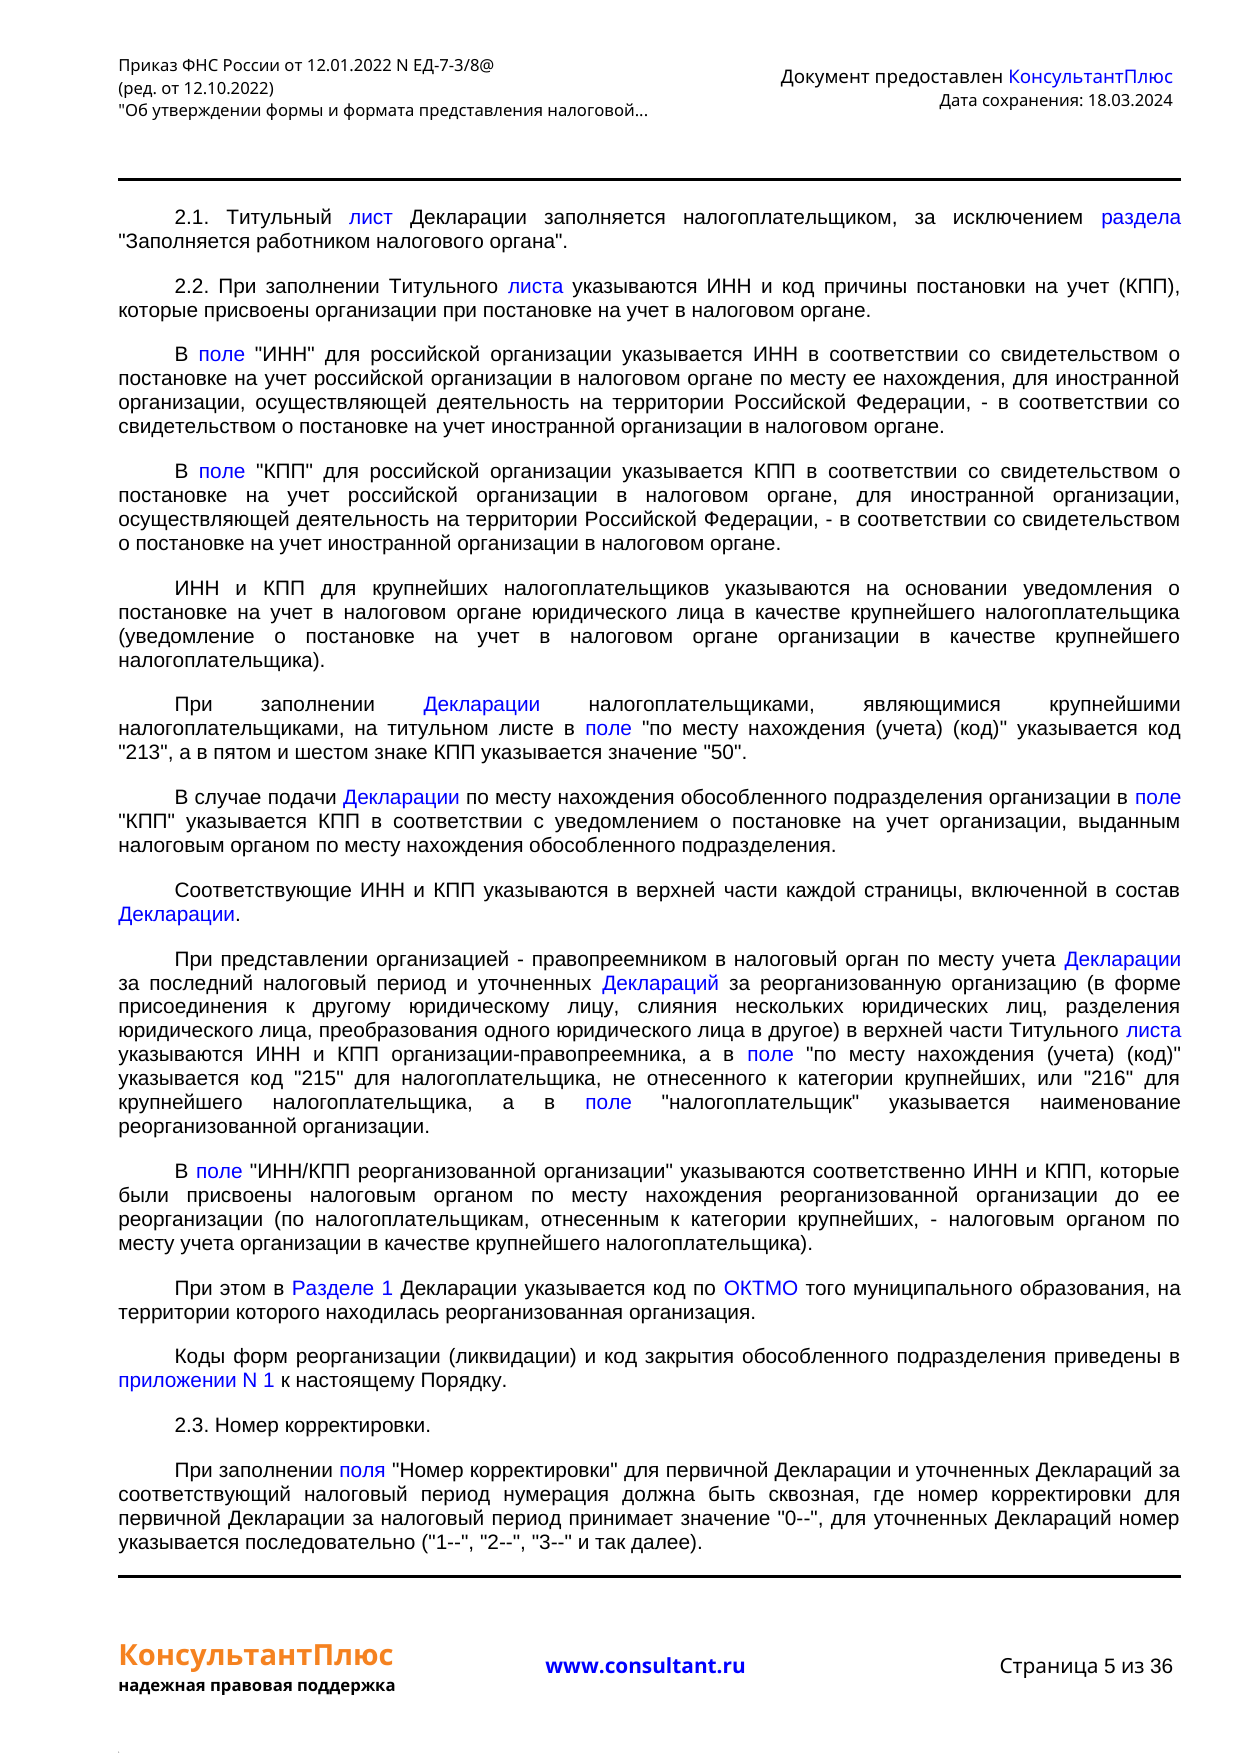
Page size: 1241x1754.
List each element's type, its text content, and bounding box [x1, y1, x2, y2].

text При заполнении Декларации налогоплательщиками, являющимися крупнейшими налогоплательщиками, на титульном листе в поле "по месту нахождения (учета) (код)" указывается код "213", а в пятом и шестом знаке КПП указывается значение "50". [118, 692, 1181, 764]
text В поле "ИНН/КПП реорганизованной организации" указываются соответственно ИНН и КПП, которые были присвоены налоговым органом по месту нахождения реорганизованной организации до ее реорганизации (по налогоплательщикам, отнесенным к категории крупнейших, - налоговым органом по месту учета организации в качестве крупнейшего налогоплательщика). [118, 1159, 1181, 1255]
text При представлении организацией - правопреемником в налоговый орган по месту учета Декларации за последний налоговый период и уточненных Деклараций за реорганизованную организацию (в форме присоединения к другому юридическому лицу, слияния нескольких юридических лиц, разделения юридического лица, преобразования одного юридического лица в другое) в верхней части Титульного листа указываются ИНН и КПП организации-правопреемника, а в поле "по месту нахождения (учета) (код)" указывается код "215" для налогоплательщика, не отнесенного к категории крупнейших, или "216" для крупнейшего налогоплательщика, а в поле "налогоплательщик" указывается наименование реорганизованной организации. [118, 946, 1181, 1138]
text При этом в Разделе 1 Декларации указывается код по ОКТМО того муниципального образования, на территории которого находилась реорганизованная организация. [118, 1276, 1181, 1323]
text 2.3. Номер корректировки. [118, 1413, 1181, 1437]
text 2.1. Титульный лист Декларации заполняется налогоплательщиком, за исключением раздела "Заполняется работником налогового органа". [118, 205, 1181, 253]
text В случае подачи Декларации по месту нахождения обособленного подразделения организации в поле "КПП" указывается КПП в соответствии с уведомлением о постановке на учет организации, выданным налоговым органом по месту нахождения обособленного подразделения. [118, 785, 1181, 857]
text В поле "КПП" для российской организации указывается КПП в соответствии со свидетельством о постановке на учет российской организации в налоговом органе, для иностранной организации, осуществляющей деятельность на территории Российской Федерации, - в соответствии со свидетельством о постановке на учет иностранной организации в налоговом органе. [118, 459, 1181, 555]
text В поле "ИНН" для российской организации указывается ИНН в соответствии со свидетельством о постановке на учет российской организации в налоговом органе по месту ее нахождения, для иностранной организации, осуществляющей деятельность на территории Российской Федерации, - в соответствии со свидетельством о постановке на учет иностранной организации в налоговом органе. [118, 342, 1181, 438]
text Коды форм реорганизации (ликвидации) и код закрытия обособленного подразделения приведены в приложении N 1 к настоящему Порядку. [118, 1344, 1181, 1392]
text ИНН и КПП для крупнейших налогоплательщиков указываются на основании уведомления о постановке на учет в налоговом органе юридического лица в качестве крупнейшего налогоплательщика (уведомление о постановке на учет в налоговом органе организации в качестве крупнейшего налогоплательщика). [118, 576, 1181, 671]
text Соответствующие ИНН и КПП указываются в верхней части каждой страницы, включенной в состав Декларации. [118, 878, 1181, 926]
text 2.2. При заполнении Титульного листа указываются ИНН и код причины постановки на учет (КПП), которые присвоены организации при постановке на учет в налоговом органе. [118, 273, 1181, 321]
text При заполнении поля "Номер корректировки" для первичной Декларации и уточненных Деклараций за соответствующий налоговый период нумерация должна быть сквозная, где номер корректировки для первичной Декларации за налоговый период принимает значение "0--", для уточненных Деклараций номер указывается последовательно ("1--", "2--", "3--" и так далее). [118, 1458, 1181, 1554]
